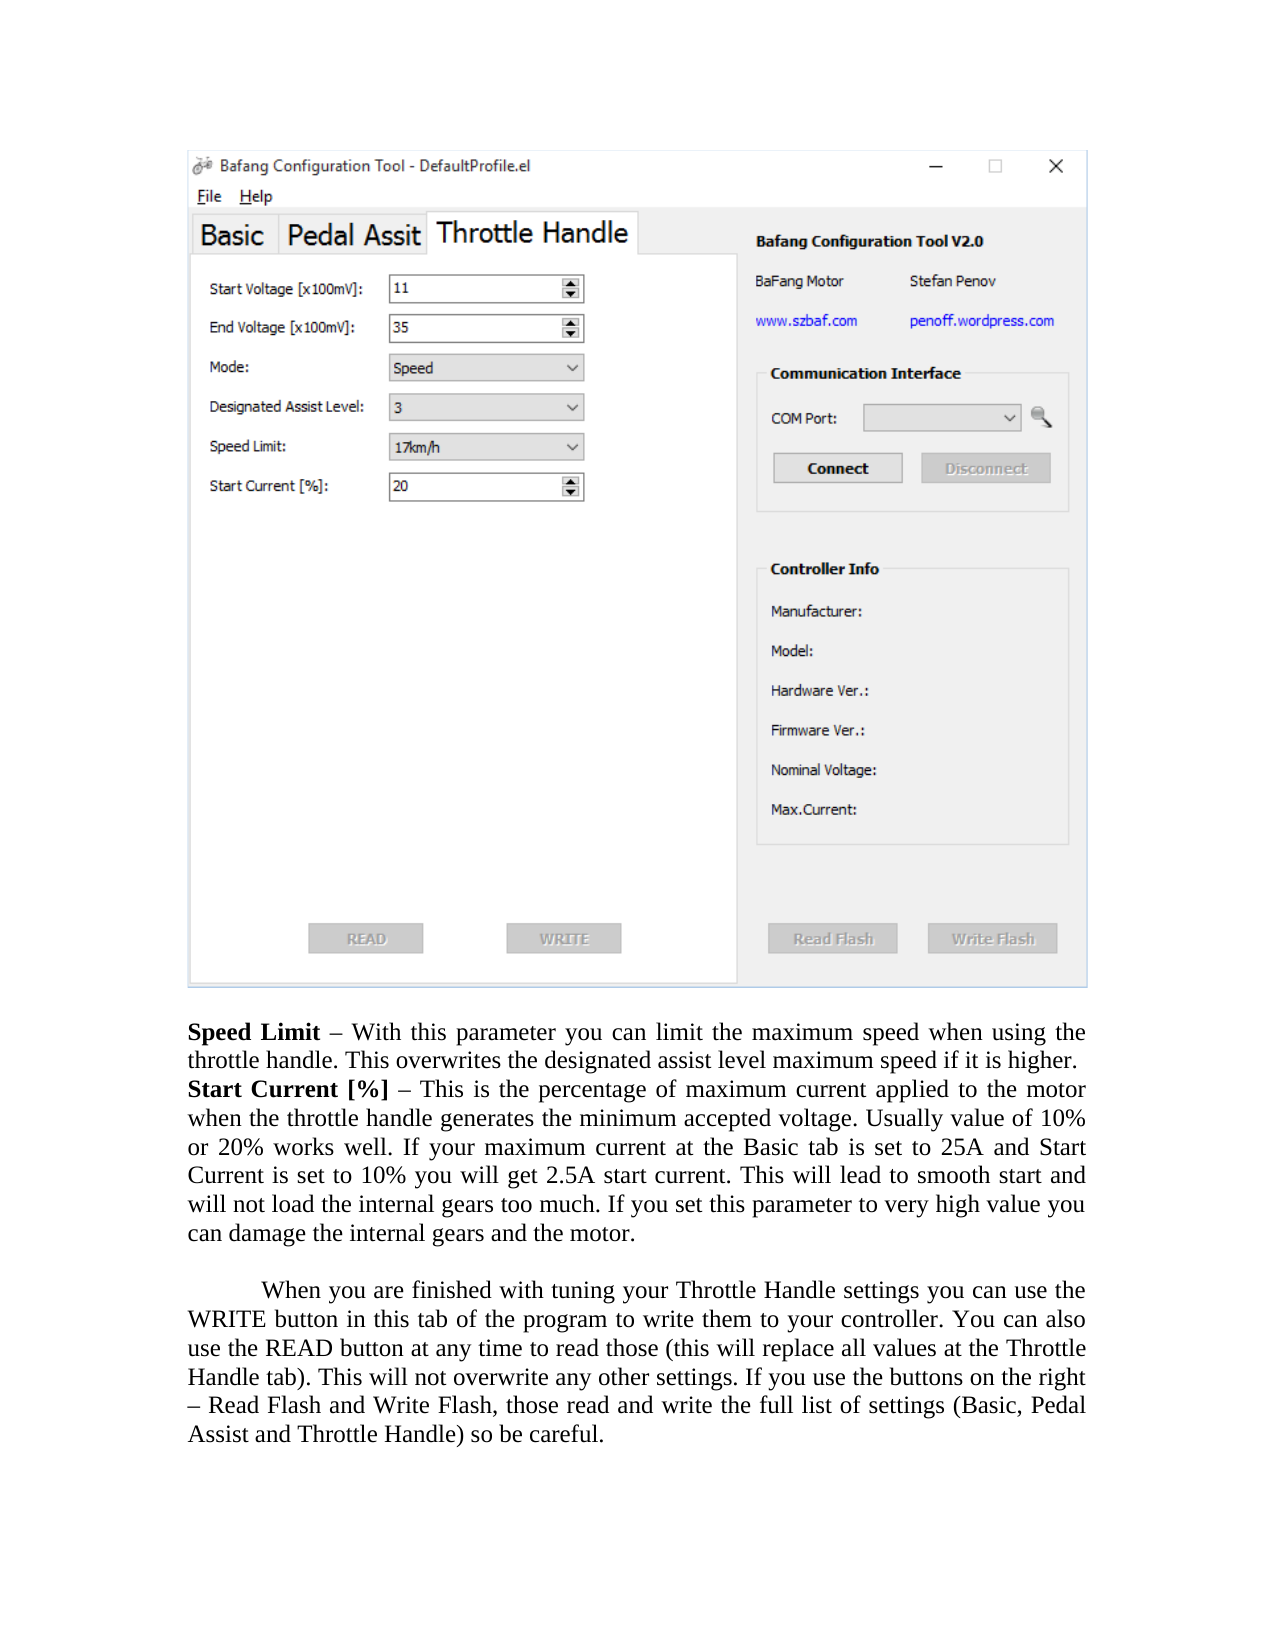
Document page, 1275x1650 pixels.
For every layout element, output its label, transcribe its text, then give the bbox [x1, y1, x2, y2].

text Start Current [%] – This is the percentage of maximum current applied to the motor when the throttle handle generates the minimum accepted voltage. Usually value of 10% or 20% works well. If your maximum current at the Basic tab is set to 25A and Start Current is set to 10% you will get 2.5A start current. This will lead to smooth start and will not load the internal gears too much. If you set this parameter to very high value you can damage the internal gears and the motor. [187, 1074, 1087, 1247]
text Speed Limit – With this parameter you can limit the maximum speed when using the throttle handle. This overwrites the designated assist level maximum speed if it is higher. [187, 1017, 1087, 1074]
text When you are finished with tuning your Throttle Handle settings you can use the WRITE button in this tab of the program to write them to your controller. You can also use the READ button at any time to read those (this will replace all values at the Throttle Handle tab). This will not overwrite any other settings. If you use the buttons on the right – Read Flash and Write Flash, those read and write the full list of settings (Basic, Pedal Assist and Throttle Handle) so be careful. [187, 1276, 1087, 1448]
picture [187, 150, 1088, 988]
